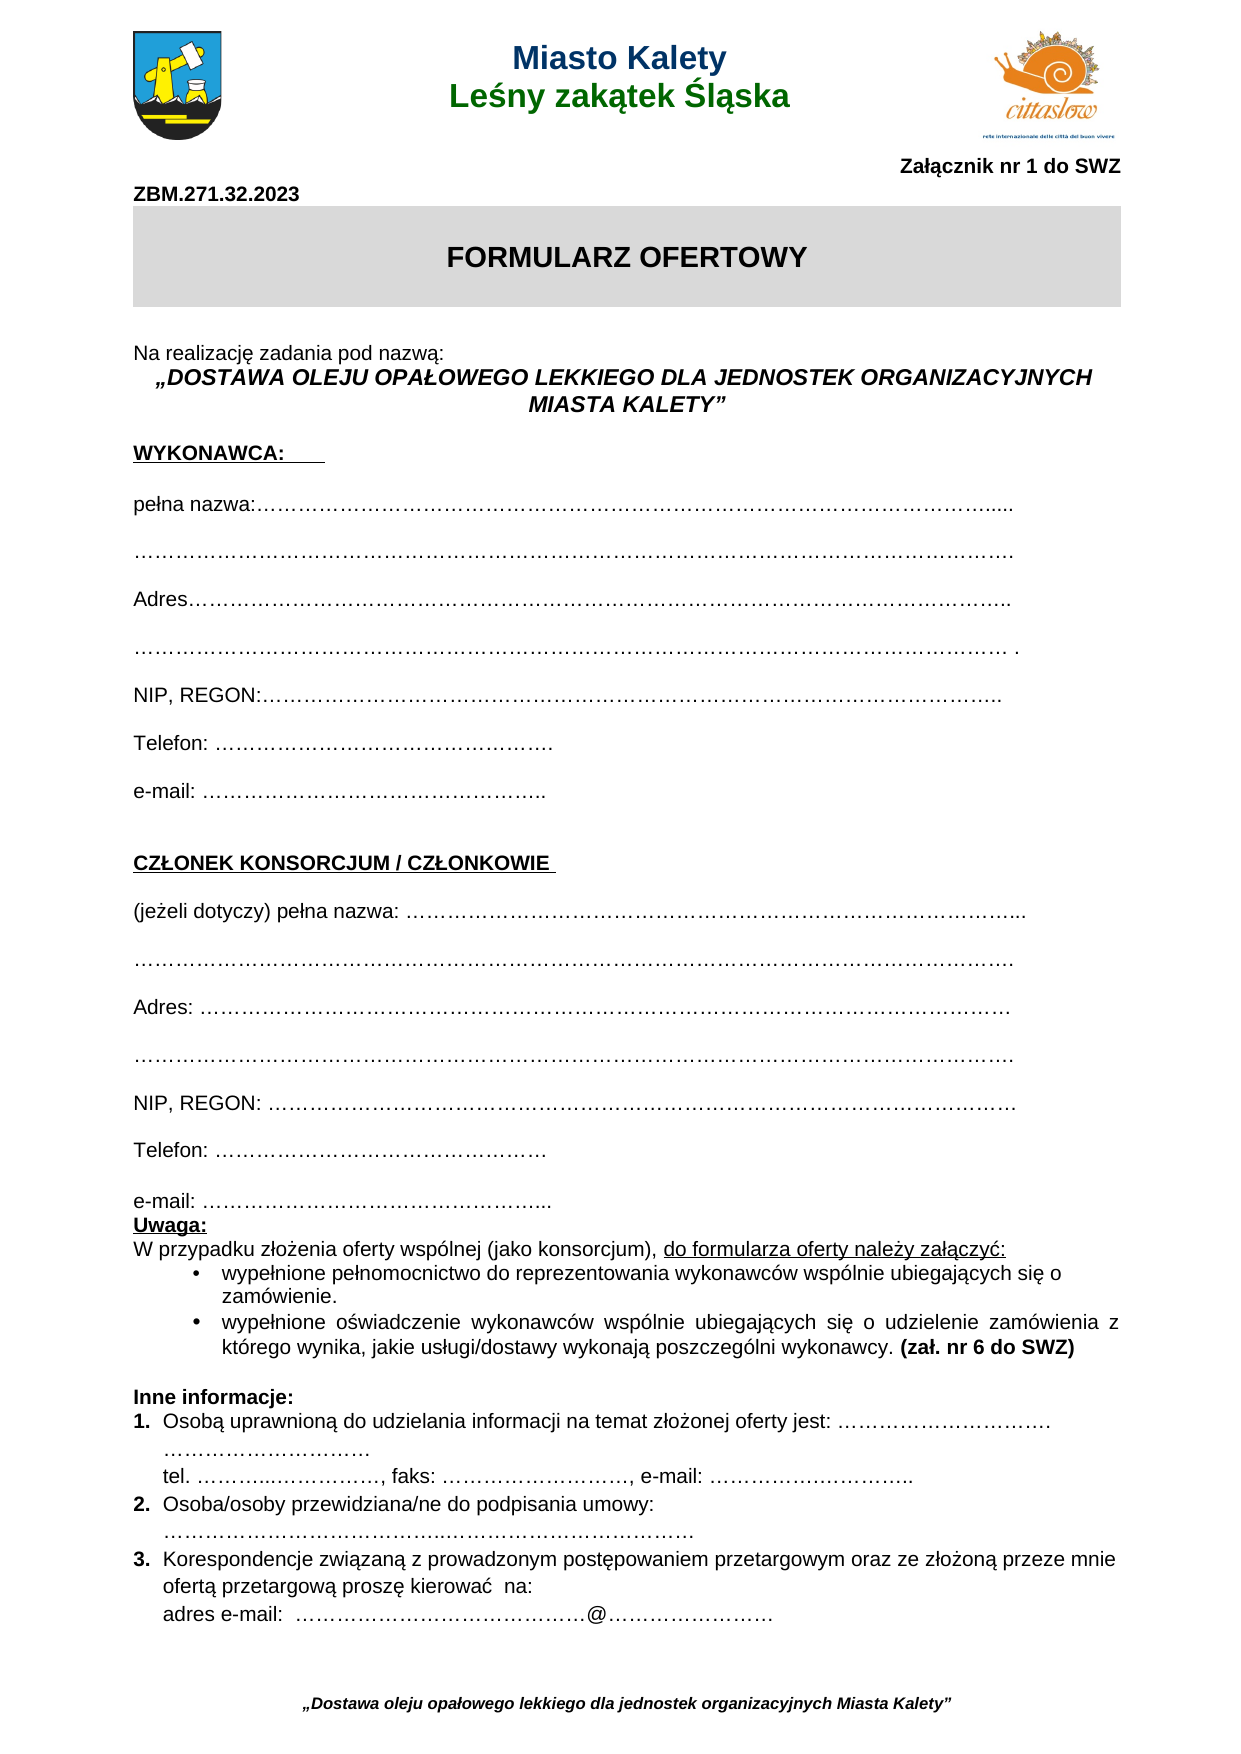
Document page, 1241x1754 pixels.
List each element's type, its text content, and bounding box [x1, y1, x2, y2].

text e-mail: …………………………………………... [133, 1188, 1121, 1212]
text Telefon: …………………………………………. [133, 731, 1121, 755]
text e-mail: ………………………………………….. [133, 779, 1121, 803]
text WYKONAWCA: [133, 441, 1121, 465]
text CZŁONEK KONSORCJUM / CZŁONKOWIE [133, 851, 1121, 875]
text Adres: ……………………………………………………………………………………………………… [133, 994, 1121, 1018]
subtitle ZBM.271.32.2023 [133, 182, 1121, 206]
picture [978, 20, 1119, 149]
text tel. ………...……………, faks: ………………………, e-mail: …………….………….. [163, 1464, 1121, 1488]
list Osobą uprawnioną do udzielania informacji na temat złożonej oferty jest: ………………………….………………………… [133, 1409, 1121, 1460]
text Inne informacje: [133, 1385, 1121, 1409]
list Osoba/osoby przewidziana/ne do podpisania umowy: [133, 1491, 1121, 1515]
text NIP, REGON:…………………………………………………………………………………………….. [133, 683, 1121, 707]
text FORMULARZ OFERTOWY [133, 240, 1121, 273]
text W przypadku złożenia oferty wspólnej (jako konsorcjum), do formularza oferty należy załączyć: [133, 1236, 1121, 1260]
text …………………………………..……………………………… [163, 1519, 1121, 1543]
list wypełnione oświadczenie wykonawców wspólnie ubiegających się o udzielenie zamówienia z którego wynika, jakie usługi/dostawy wykonają poszczególni wykonawcy. (zał. nr 6 do SWZ) [192, 1308, 1121, 1359]
text Uwaga: [133, 1212, 1121, 1236]
text Na realizację zadania pod nazwą: [133, 340, 1121, 364]
text NIP, REGON: ……………………………………………………………………………………………… [133, 1090, 1121, 1114]
text ………………………………………………………………………………………………………………. [133, 539, 1121, 563]
text ………………………………………………………………………………………………………………. [133, 1042, 1121, 1066]
subtitle Załącznik nr 1 do SWZ [133, 154, 1121, 178]
text ………………………………………………………………………………………………………………. [133, 947, 1121, 971]
text Adres……………………………………………………………………………………………………….. [133, 587, 1121, 611]
text adres e-mail: ……………………………………@…………………… [163, 1601, 1121, 1625]
text (jeżeli dotyczy) pełna nazwa: ……………………………………………………………………………... [133, 899, 1121, 923]
list Korespondencje związaną z prowadzonym postępowaniem przetargowym oraz ze złożoną przeze mnie ofertą przetargową proszę kierować na: [133, 1546, 1121, 1598]
text „DOSTAWA OLEJU OPAŁOWEGO LEKKIEGO DLA JEDNOSTEK ORGANIZACYJNYCH MIASTA KALETY” [133, 364, 1121, 417]
text ……………………………………………………………………………………………………………… . [133, 635, 1121, 659]
list wypełnione pełnomocnictwo do reprezentowania wykonawców wspólnie ubiegających się o zamówienie. [192, 1260, 1121, 1308]
text pełna nazwa:……………………………………………………………………………………………..... [133, 491, 1121, 515]
picture [133, 31, 222, 140]
text Telefon: ………………………………………… [133, 1138, 1121, 1162]
